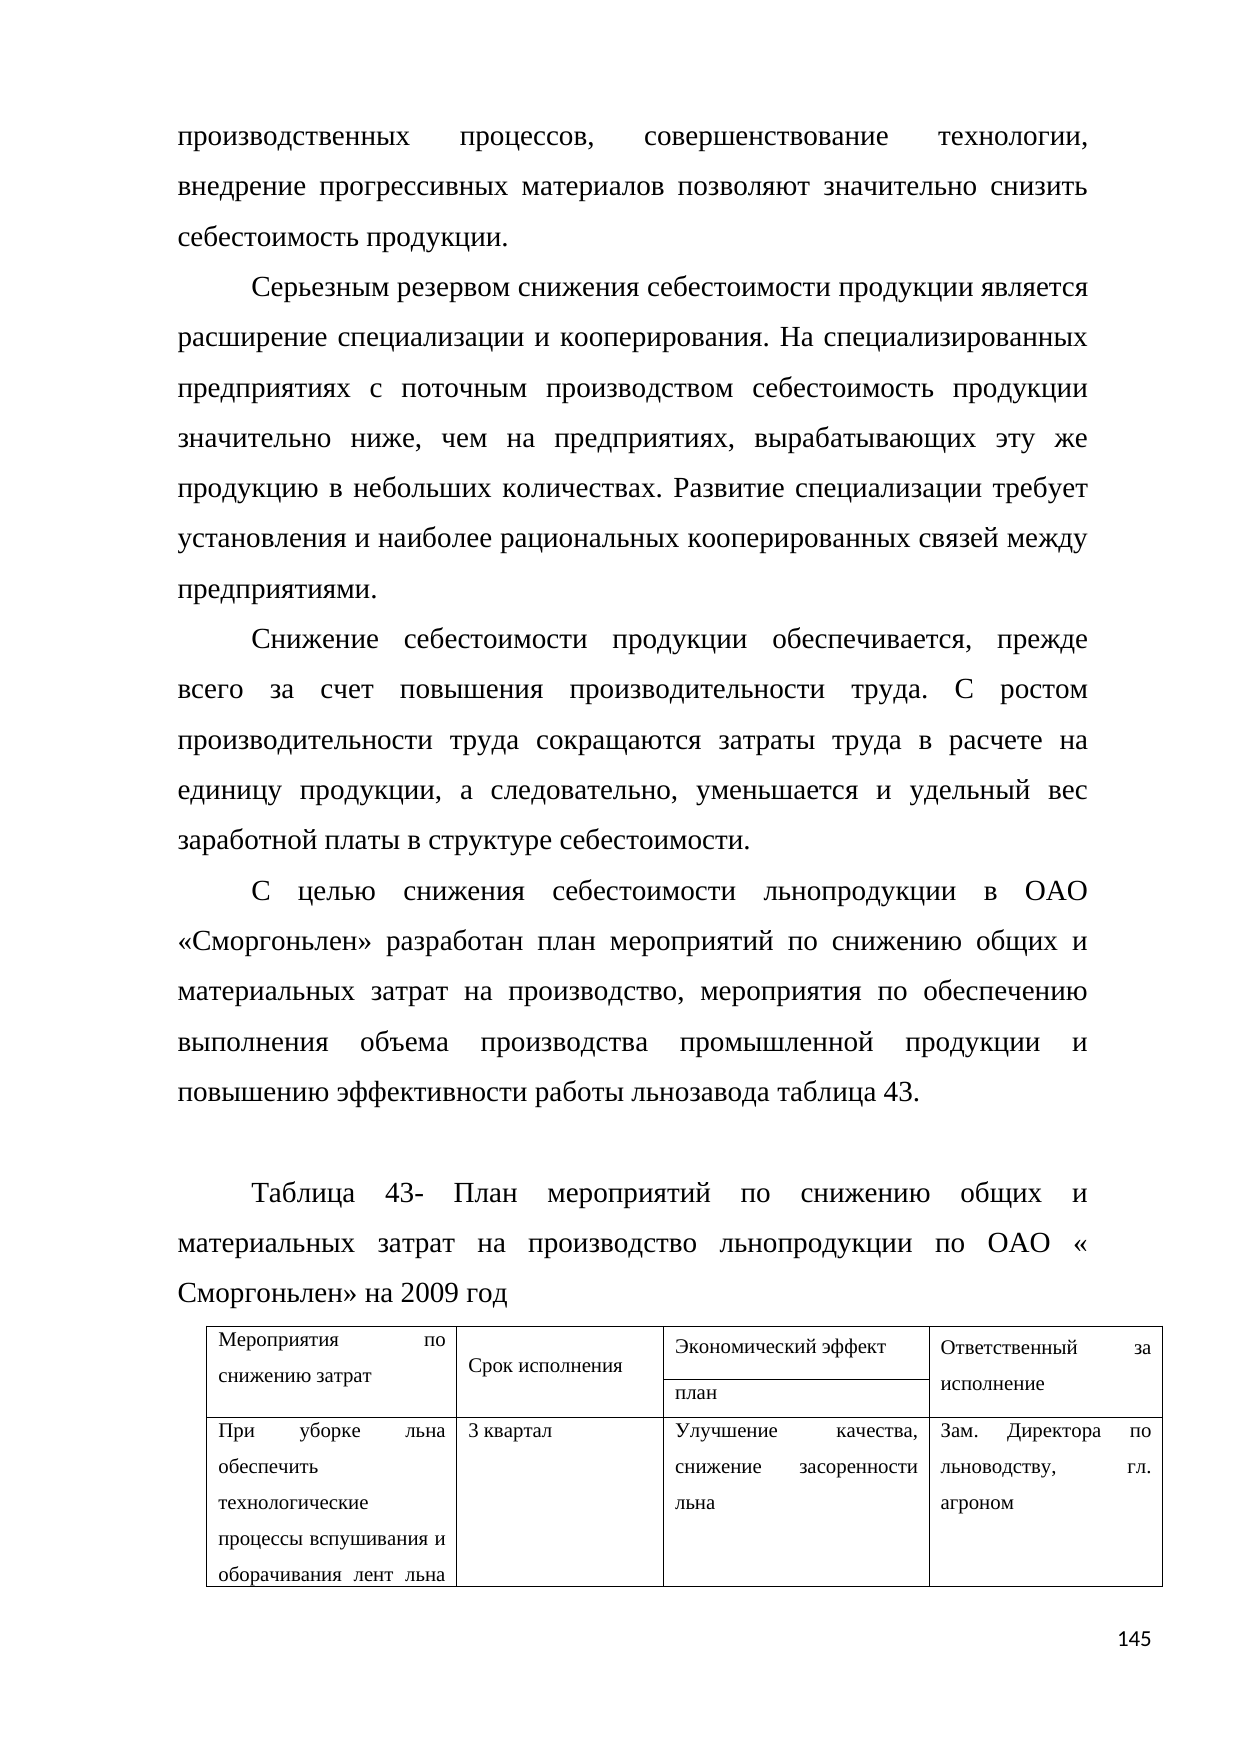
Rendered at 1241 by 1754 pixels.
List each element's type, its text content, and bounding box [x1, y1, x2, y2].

text С целью снижения себестоимости льнопродукции в ОАО «Сморгоньлен» разработан план мероприятий по снижению общих и материальных затрат на производство, мероприятия по обеспечению выполнения объема производства промышленной продукции и повышению эффективности работы льнозавода таблица 43. [177, 873, 1088, 1108]
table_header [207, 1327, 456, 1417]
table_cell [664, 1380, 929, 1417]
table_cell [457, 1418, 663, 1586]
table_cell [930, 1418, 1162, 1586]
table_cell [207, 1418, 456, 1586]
text Серьезным резервом снижения себестоимости продукции является расширение специализации и кооперирования. На специализированных предприятиях с поточным производством себестоимость продукции значительно ниже, чем на предприятиях, вырабатывающих эту же продукцию в небольших количествах. Развитие специализации требует установления и наиболее рациональных кооперированных связей между предприятиями. [177, 269, 1088, 604]
text Снижение себестоимости продукции обеспечивается, прежде всего за счет повышения производительности труда. С ростом производительности труда сокращаются затраты труда в расчете на единицу продукции, а следовательно, уменьшается и удельный вес заработной платы в структуре себестоимости. [177, 621, 1088, 856]
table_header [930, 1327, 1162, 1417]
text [177, 118, 1088, 252]
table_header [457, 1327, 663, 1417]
text Таблица 43- План мероприятий по снижению общих и материальных затрат на производство льнопродукции по ОАО « Сморгоньлен» на 2009 год [177, 1175, 1088, 1309]
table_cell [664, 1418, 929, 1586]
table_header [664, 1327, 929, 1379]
